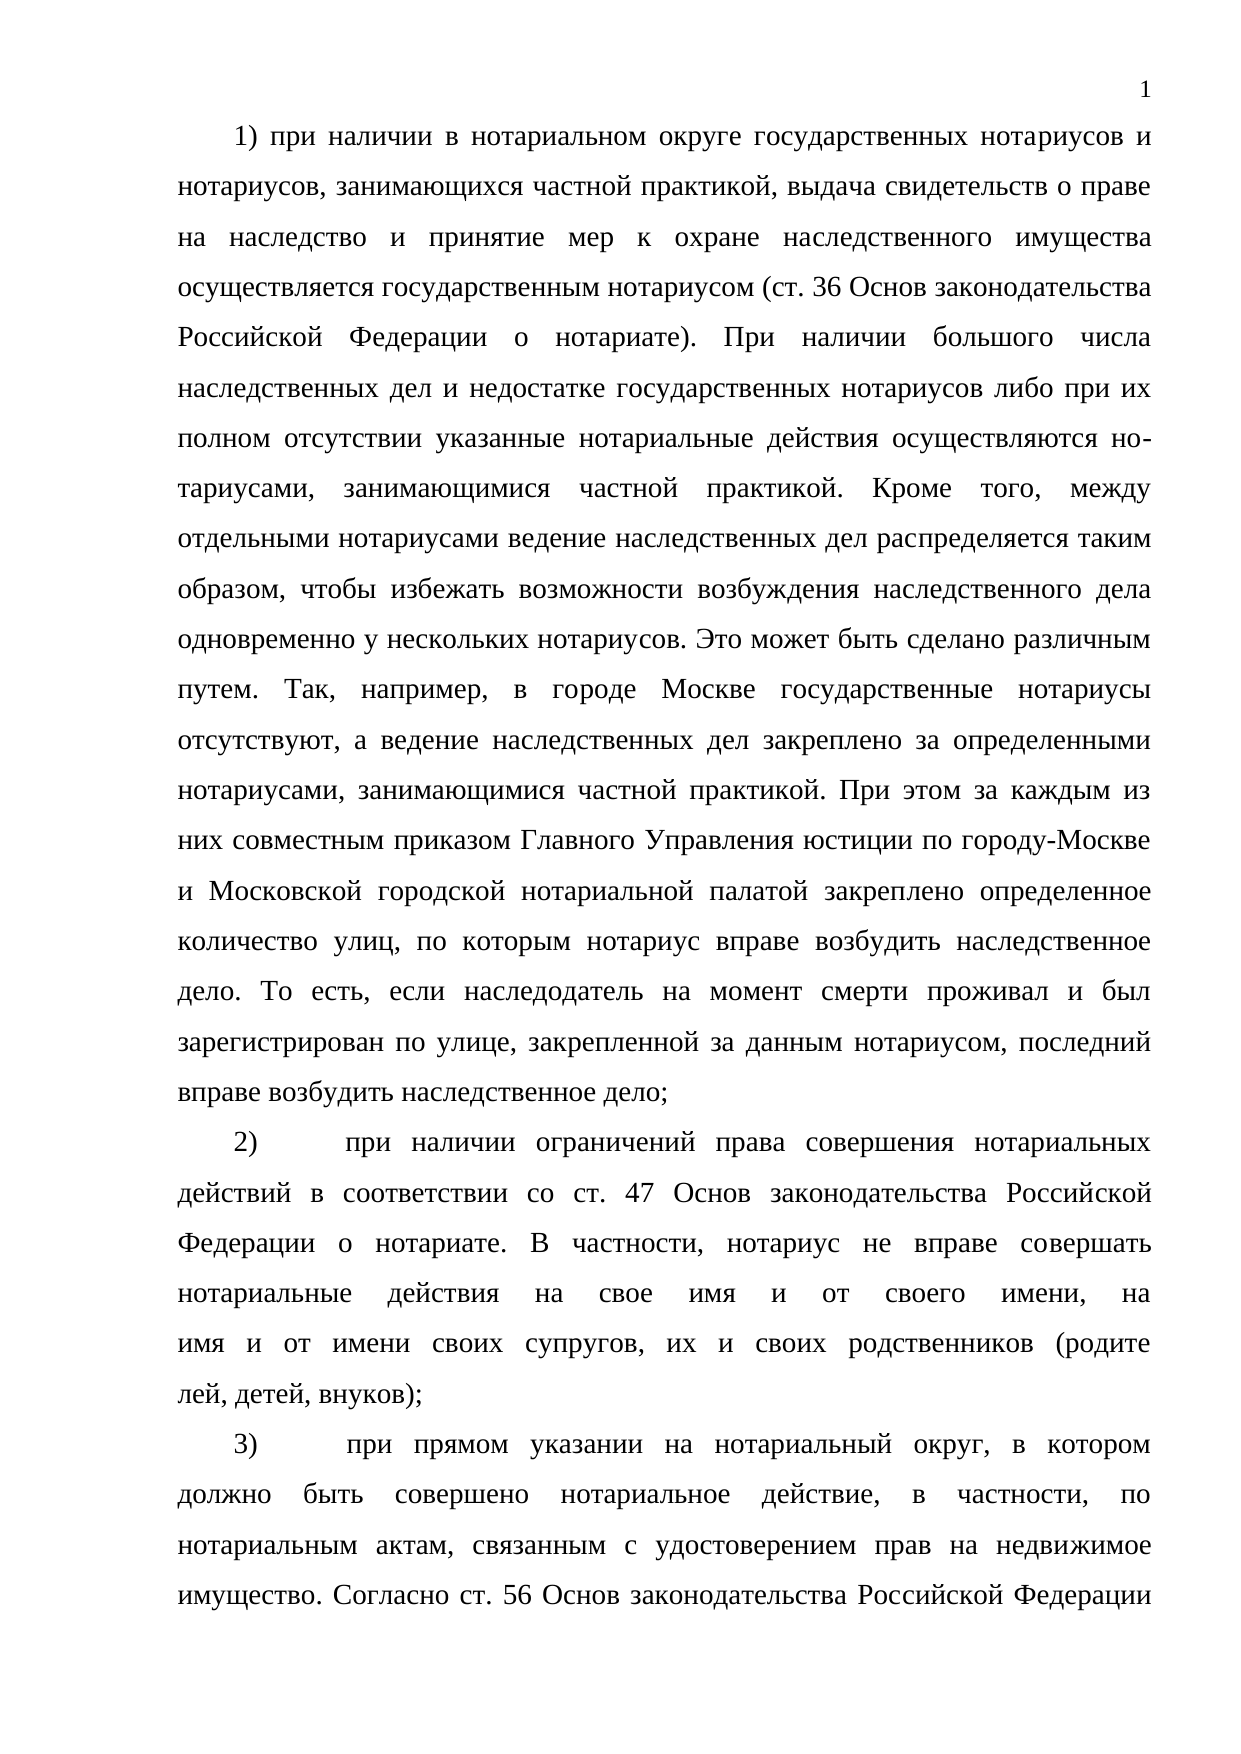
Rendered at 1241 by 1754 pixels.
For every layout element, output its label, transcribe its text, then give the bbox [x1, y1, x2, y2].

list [177, 1426, 1152, 1611]
list при наличии ограничений права совершения нотариальных действий в соответствии со ст. 47 Основ законодательства Российской Федерации о нотариате. В частности, нотариус не вправе совершать нотариальные действия на свое имя и от своего имени, на имя и от имени своих супругов, их и своих родственников (родите лей, детей, внуков); [177, 1124, 1152, 1409]
text 1) при наличии в нотариальном округе государственных нотариусов и нотариусов, занимающихся частной практикой, выдача свидетельств о праве на наследство и принятие мер к охране наследственного имущества осуществляется государственным нотариусом (ст. 36 Основ законодательства Российской Федерации о нотариате). При наличии большого числа наследственных дел и недостатке государственных нотариусов либо при их полном отсутствии указанные нотариальные действия осуществляются нотариусами, занимающимися частной практикой. Кроме того, между отдельными нотариусами ведение наследственных дел распределяется таким образом, чтобы избежать возможности возбуждения наследственного дела одновременно у нескольких нотариусов. Это может быть сделано различным путем. Так, например, в городе Москве государственные нотариусы отсутствуют, а ведение наследственных дел закреплено за определенными нотариусами, занимающимися частной практикой. При этом за каждым из них совместным приказом Главного Управления юстиции по городу-Москве и Московской городской нотариальной палатой закреплено определенное количество улиц, по которым нотариус вправе возбудить наследственное дело. То есть, если наследодатель на момент смерти проживал и был зарегистрирован по улице, закрепленной за данным нотариусом, последний вправе возбудить наследственное дело; [177, 118, 1152, 1108]
